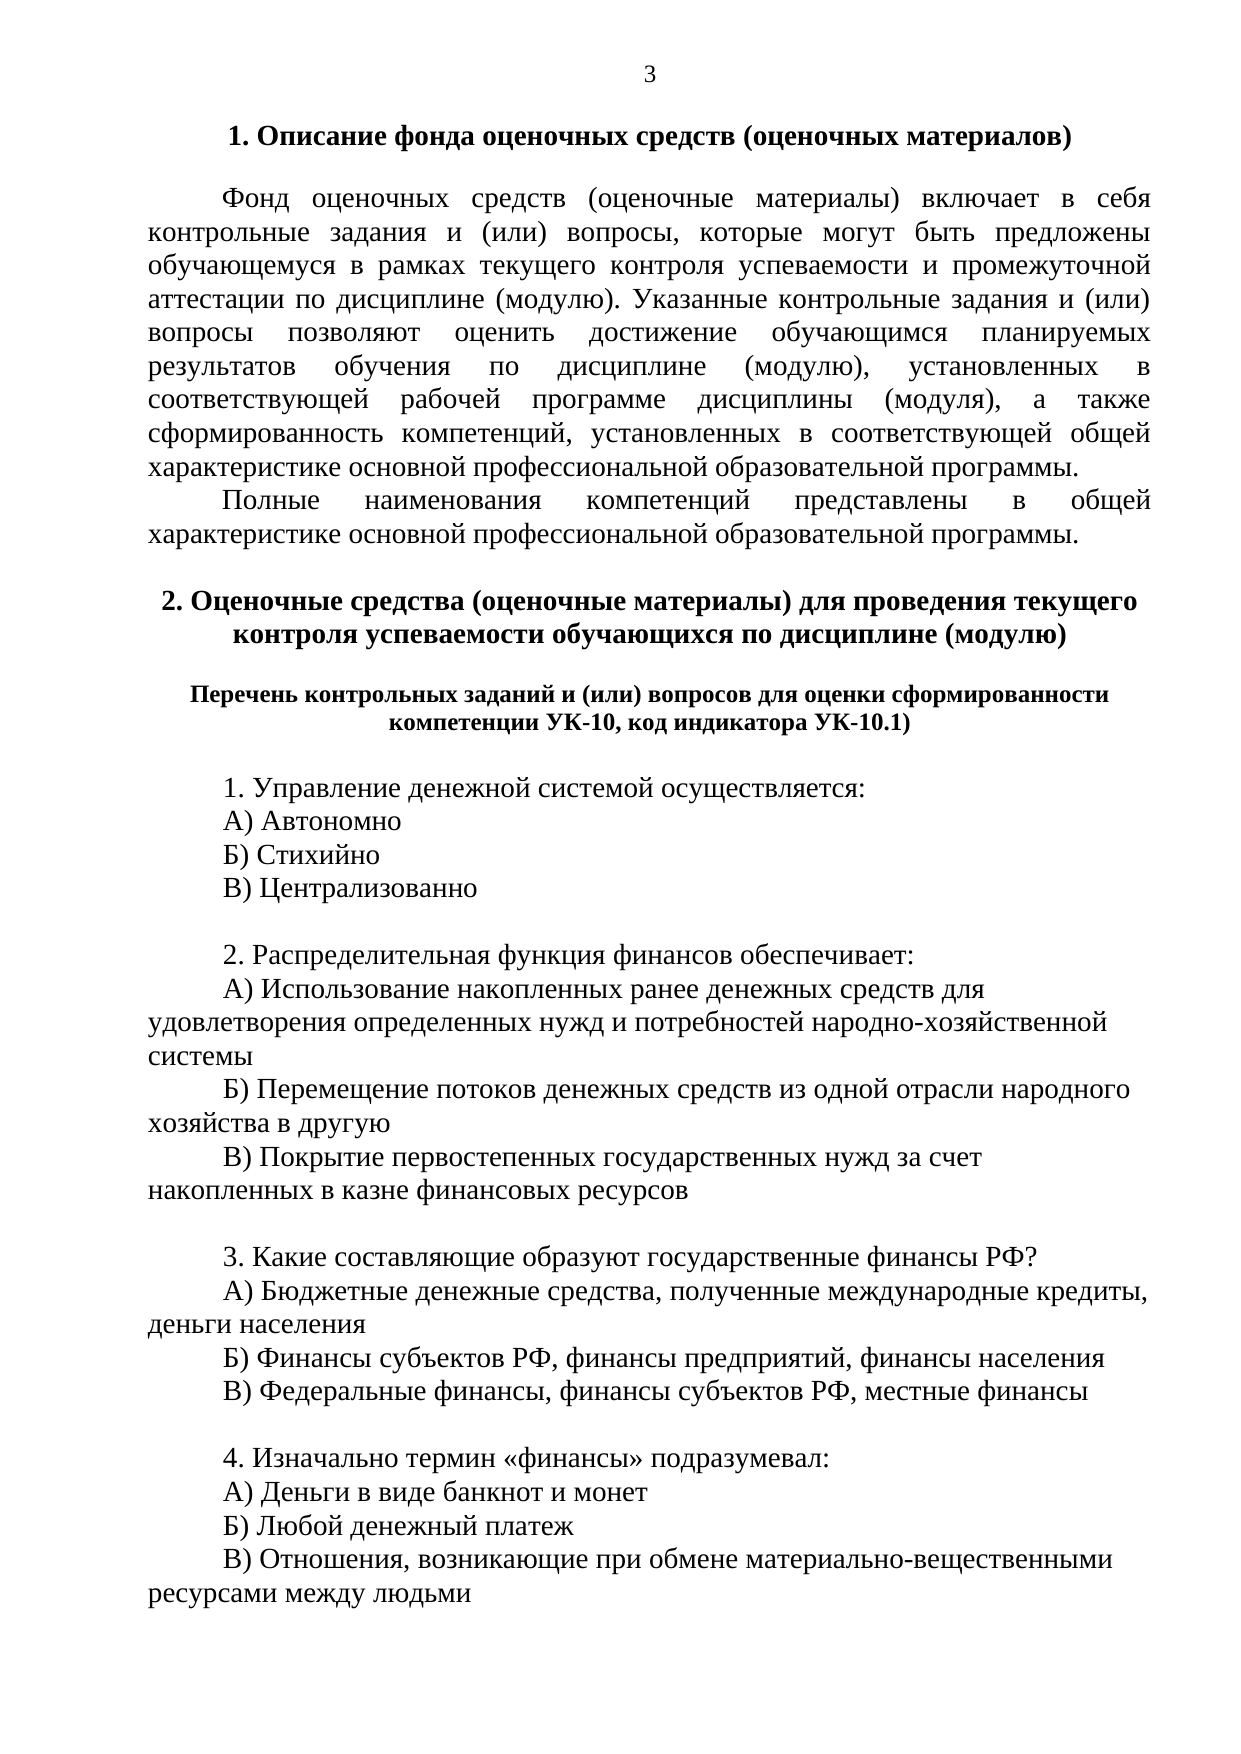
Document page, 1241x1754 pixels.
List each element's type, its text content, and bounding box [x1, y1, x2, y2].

text Б) Финансы субъектов РФ, финансы предприятий, финансы населения [148, 1340, 1152, 1373]
text Полные наименования компетенций представлены в общей характеристике основной профессиональной образовательной программы. [148, 482, 1152, 549]
text Б) Перемещение потоков денежных средств из одной отрасли народного хозяйства в другую [148, 1072, 1152, 1139]
text В) Федеральные финансы, финансы субъектов РФ, местные финансы [148, 1373, 1152, 1407]
text В) Отношения, возникающие при обмене материально-вещественными ресурсами между людьми [148, 1541, 1152, 1608]
text А) Деньги в виде банкнот и монет [148, 1474, 1152, 1508]
text 3. Какие составляющие образуют государственные финансы РФ? [148, 1239, 1152, 1273]
text Б) Стихийно [148, 837, 1152, 870]
text А) Автономно [148, 803, 1152, 837]
text Фонд оценочных средств (оценочные материалы) включает в себя контрольные задания и (или) вопросы, которые могут быть предложены обучающемуся в рамках текущего контроля успеваемости и промежуточной аттестации по дисциплине (модулю). Указанные контрольные задания и (или) вопросы позволяют оценить достижение обучающимся планируемых результатов обучения по дисциплине (модулю), установленных в соответствующей рабочей программе дисциплины (модуля), а также сформированность компетенций, установленных в соответствующей общей характеристике основной профессиональной образовательной программы. [148, 180, 1152, 482]
text 2. Распределительная функция финансов обеспечивает: [148, 937, 1152, 971]
text 2. Оценочные средства (оценочные материалы) для проведения текущего контроля успеваемости обучающихся по дисциплине (модулю) [148, 583, 1152, 650]
text Перечень контрольных заданий и (или) вопросов для оценки сформированности компетенции УК-10, код индикатора УК-10.1) [148, 679, 1152, 736]
text А) Бюджетные денежные средства, полученные международные кредиты, деньги населения [148, 1273, 1152, 1340]
text В) Покрытие первостепенных государственных нужд за счет накопленных в казне финансовых ресурсов [148, 1139, 1152, 1206]
text Б) Любой денежный платеж [148, 1508, 1152, 1541]
text 1. Описание фонда оценочных средств (оценочных материалов) [148, 118, 1152, 152]
text 1. Управление денежной системой осуществляется: [148, 770, 1152, 803]
text А) Использование накопленных ранее денежных средств для удовлетворения определенных нужд и потребностей народно-хозяйственной системы [148, 971, 1152, 1072]
text 4. Изначально термин «финансы» подразумевал: [148, 1441, 1152, 1474]
text В) Централизованно [148, 870, 1152, 904]
